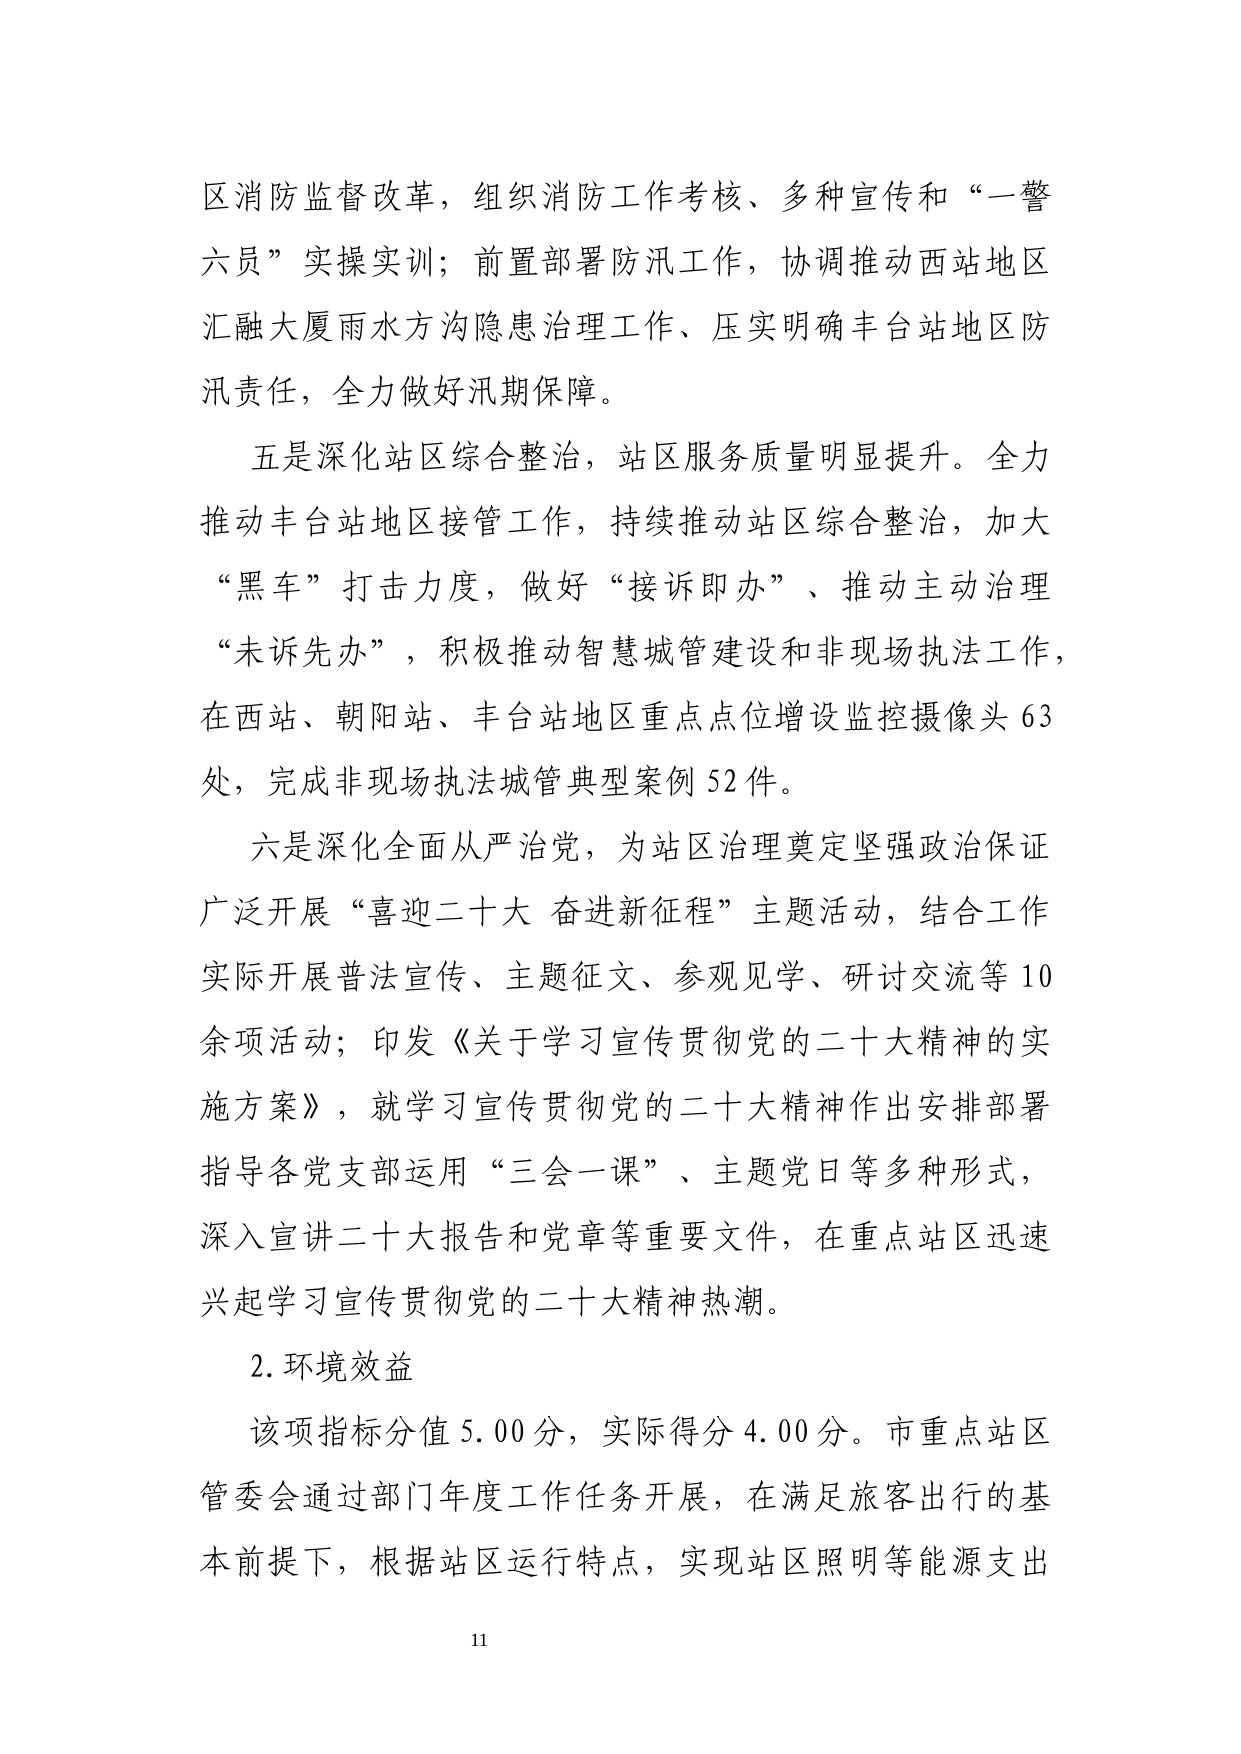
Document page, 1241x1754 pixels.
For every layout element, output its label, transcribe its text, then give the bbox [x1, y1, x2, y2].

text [198, 162, 1053, 422]
text 五是深化站区综合整治，站区服务质量明显提升。全力推动丰台站地区接管工作，持续推动站区综合整治，加大“黑车”打击力度，做好“接诉即办”、推动主动治理“未诉先办”，积极推动智慧城管建设和非现场执法工作，在西站、朝阳站、丰台站地区重点点位增设监控摄像头63处，完成非现场执法城管典型案例52件。 [198, 422, 1053, 812]
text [198, 1397, 1053, 1592]
text 2.环境效益 [198, 1332, 1053, 1397]
text 六是深化全面从严治党，为站区治理奠定坚强政治保证。广泛开展“喜迎二十大 奋进新征程”主题活动，结合工作实际开展普法宣传、主题征文、参观见学、研讨交流等10余项活动；印发《关于学习宣传贯彻党的二十大精神的实施方案》，就学习宣传贯彻党的二十大精神作出安排部署，指导各党支部运用“三会一课”、主题党日等多种形式，深入宣讲二十大报告和党章等重要文件，在重点站区迅速兴起学习宣传贯彻党的二十大精神热潮。 [198, 812, 1053, 1332]
